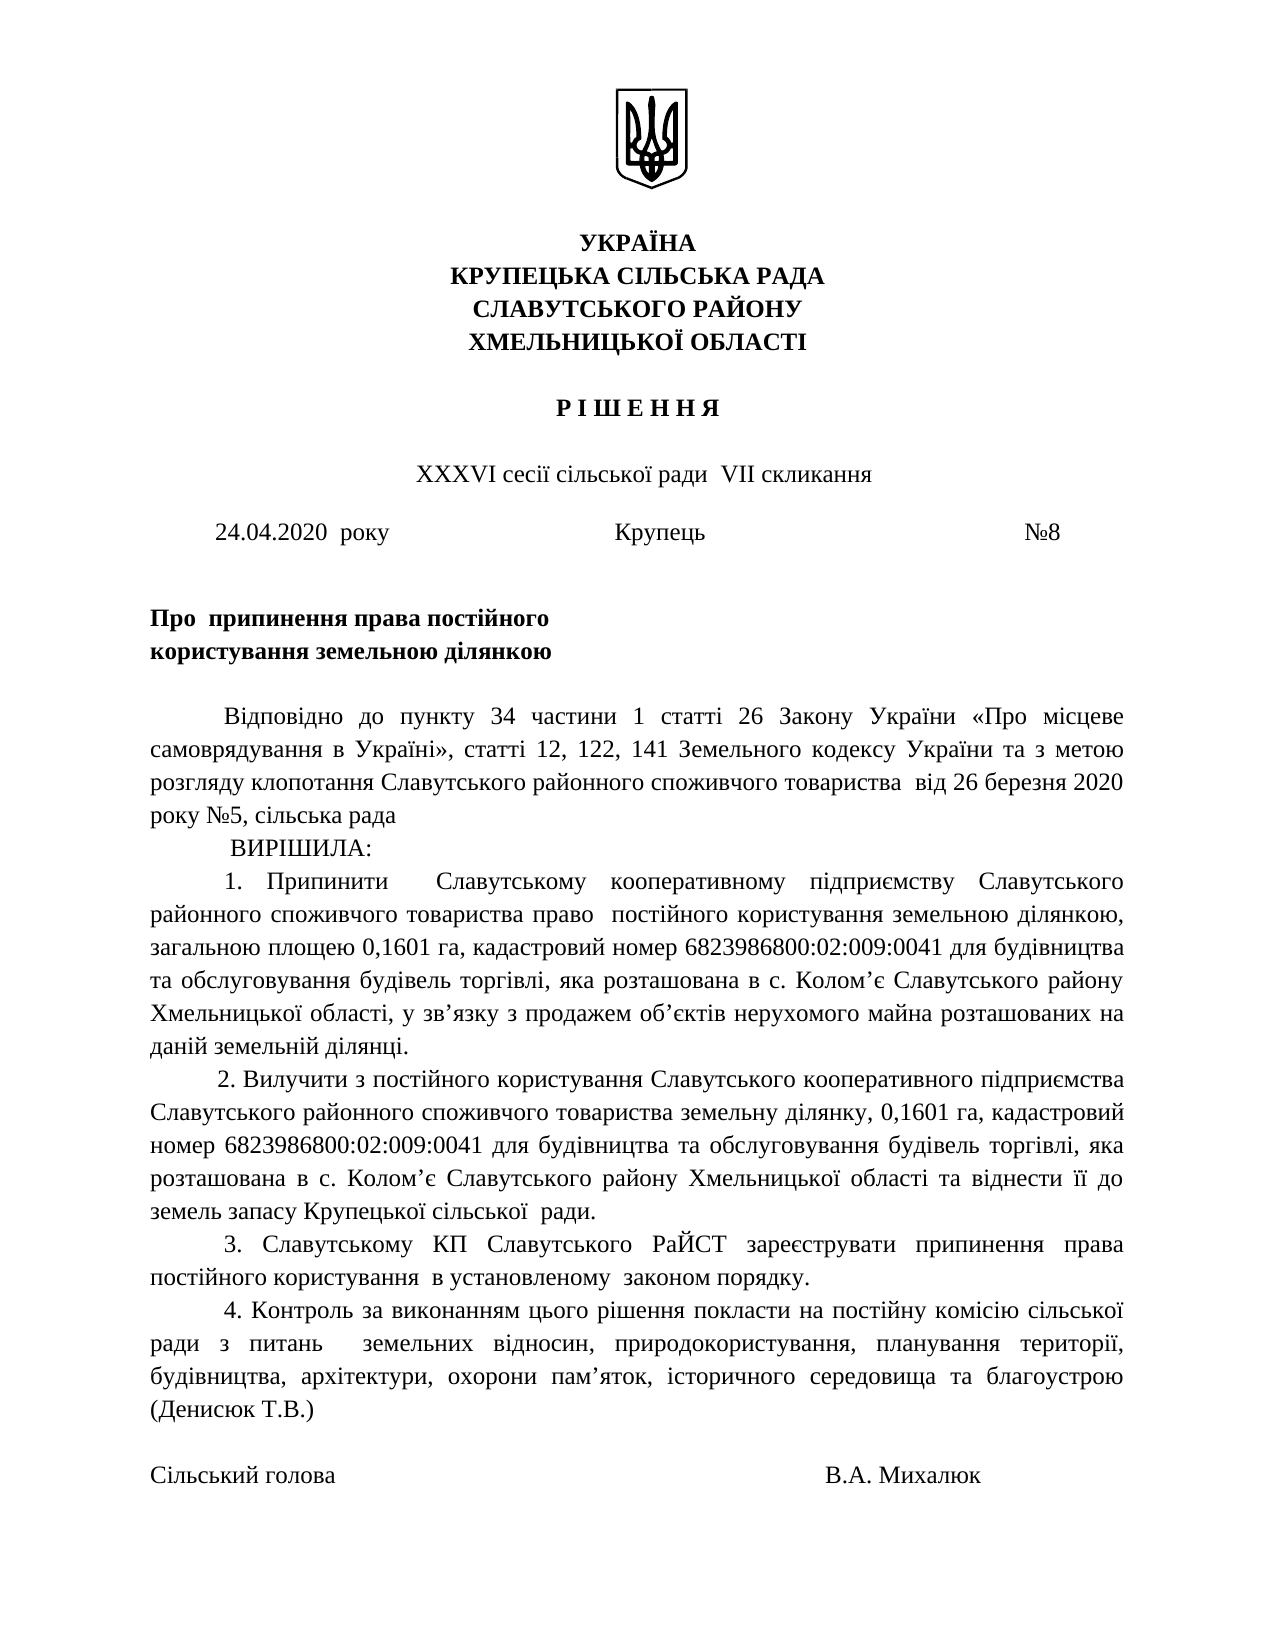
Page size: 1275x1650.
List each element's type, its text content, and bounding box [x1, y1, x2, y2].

text Сільський голова В.А. Михалюк [150, 1461, 1125, 1489]
text ВИРІШИЛА: [150, 833, 1125, 862]
text КРУПЕЦЬКА СІЛЬСЬКА РАДА [150, 261, 1125, 289]
text ХМЕЛЬНИЦЬКОЇ ОБЛАСТІ [150, 327, 1125, 356]
text користування земельною ділянкою [150, 636, 1125, 664]
text 4. Контроль за виконанням цього рішення покласти на постійну комісію сільської ради з питань земельних відносин, природокористування, планування території, будівництва, архітектури, охорони пам’яток, історичного середовища та благоустрою (Денисюк Т.В.) [150, 1295, 1125, 1423]
text Р І Ш Е Н Н Я [150, 393, 1125, 422]
text Відповідно до пункту 34 частини 1 статті 26 Закону України «Про місцеве самоврядування в Україні», статті 12, 122, 141 Земельного кодексу України та з метою розгляду клопотання Славутського районного споживчого товариства від 26 березня 2020 року №5, сільська рада [150, 701, 1125, 829]
text 24.04.2020 року Крупець №8 [150, 517, 1125, 546]
text 3. Славутському КП Славутського РаЙСТ зареєструвати припинення права постійного користування в установленому законом порядку. [150, 1229, 1125, 1291]
text ХХХVІ сесії сільської ради VІІ скликання [150, 459, 1125, 488]
text СЛАВУТСЬКОГО РАЙОНУ [150, 294, 1125, 322]
text Про припинення права постійного [150, 603, 1125, 632]
text УКРАЇНА [150, 228, 1125, 256]
text 2. Вилучити з постійного користування Славутського кооперативного підприємства Славутського районного споживчого товариства земельну ділянку, 0,1601 га, кадастровий номер 6823986800:02:009:0041 для будівництва та обслуговування будівель торгівлі, яка розташована в с. Колом’є Славутського району Хмельницької області та віднести її до земель запасу Крупецької сільської ради. [150, 1064, 1125, 1225]
text 1. Припинити Славутському кооперативному підприємству Славутського районного споживчого товариства право постійного користування земельною ділянкою, загальною площею 0,1601 га, кадастровий номер 6823986800:02:009:0041 для будівництва та обслуговування будівель торгівлі, яка розташована в с. Колом’є Славутського району Хмельницької області, у зв’язку з продажем об’єктів нерухомого майна розташованих на даній земельній ділянці. [150, 866, 1125, 1060]
